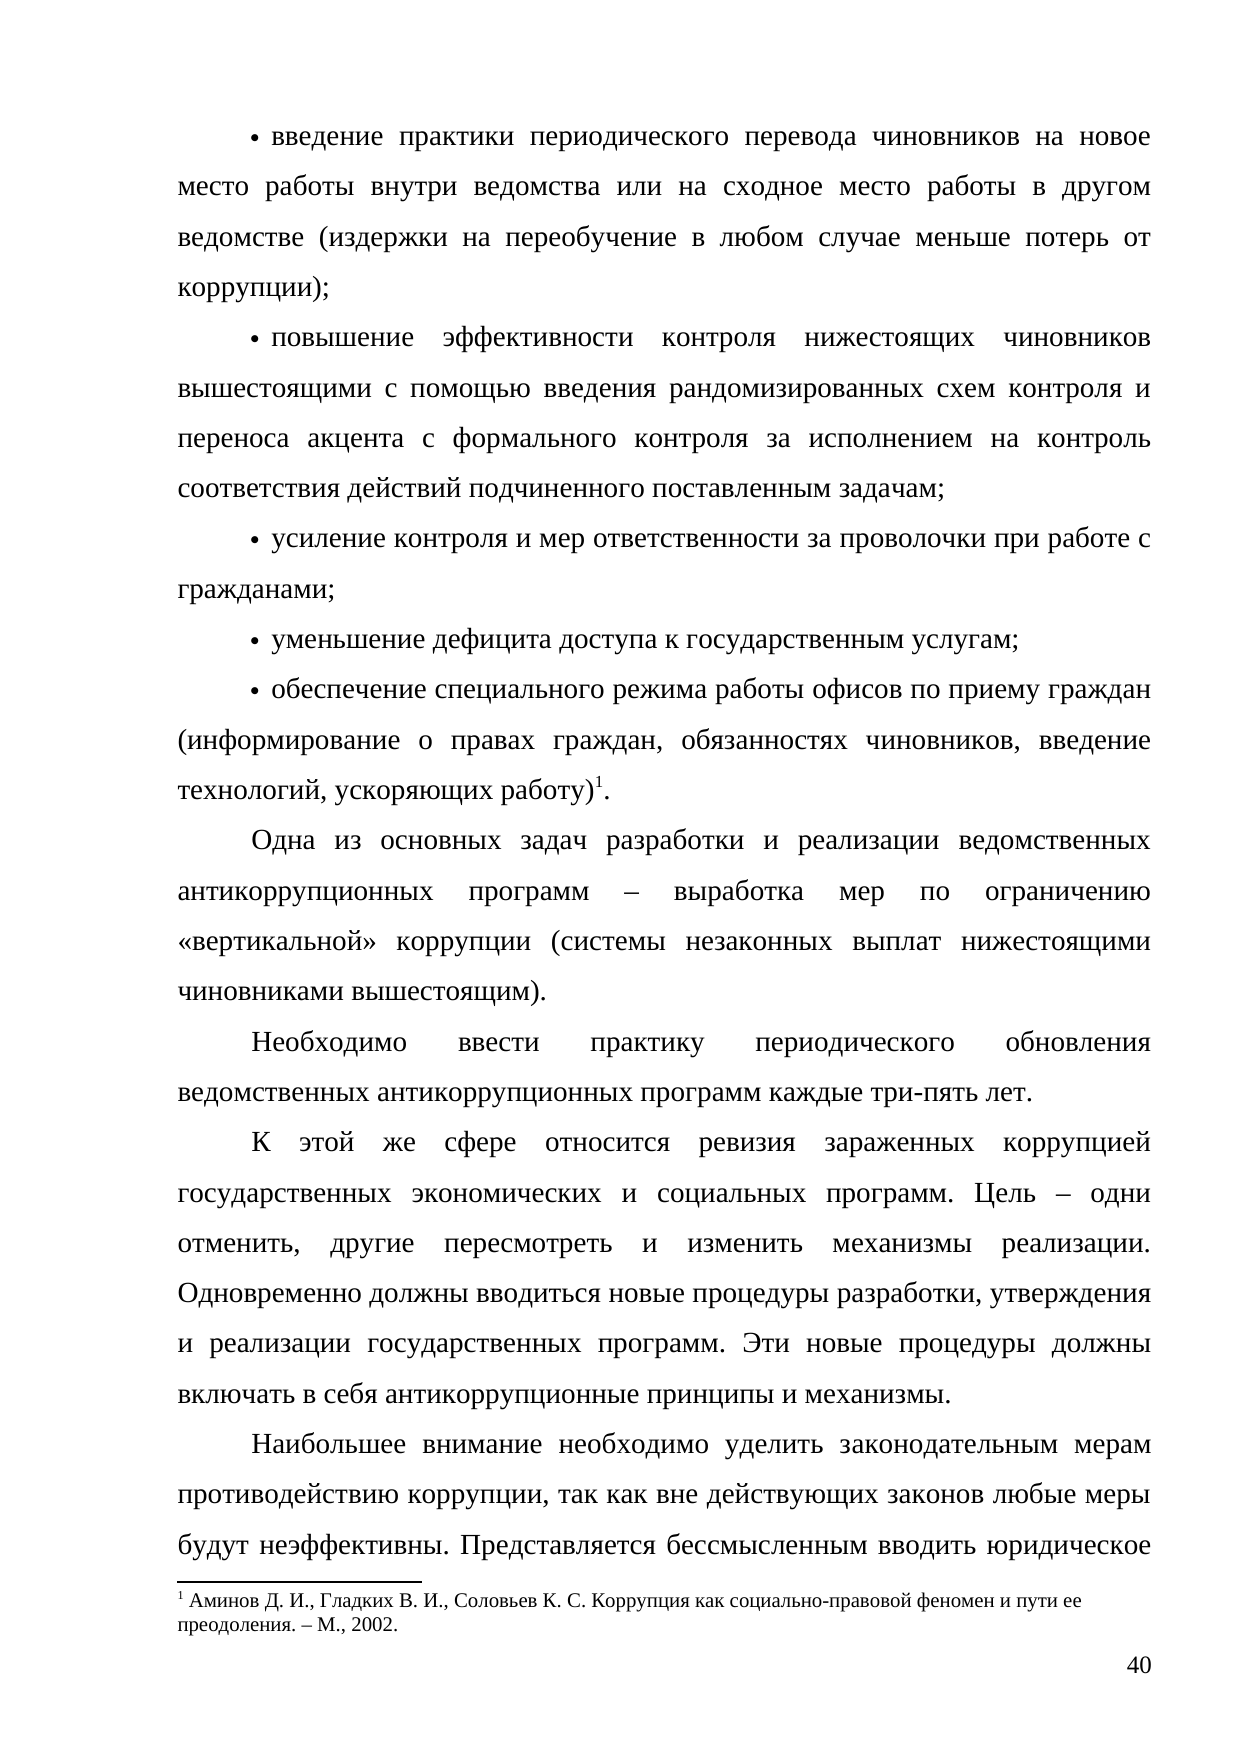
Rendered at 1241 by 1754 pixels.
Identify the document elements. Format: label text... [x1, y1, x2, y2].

list повышение эффективности контроля нижестоящих чиновников вышестоящими с помощью введения рандомизированных схем контроля и переноса акцента с формального контроля за исполнением на контроль соответствия действий подчиненного поставленным задачам; [177, 319, 1152, 504]
text Одна из основных задач разработки и реализации ведомственных антикоррупционных программ – выработка мер по ограничению «вертикальной» коррупции (системы незаконных выплат нижестоящими чиновниками вышестоящим). [177, 822, 1152, 1007]
list введение практики периодического перевода чиновников на новое место работы внутри ведомства или на сходное место работы в другом ведомстве (издержки на переобучение в любом случае меньше потерь от коррупции); [177, 118, 1152, 303]
list усиление контроля и мер ответственности за проволочки при работе с гражданами; [177, 521, 1152, 604]
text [177, 1426, 1152, 1560]
text К этой же сфере относится ревизия зараженных коррупцией государственных экономических и социальных программ. Цель – одни отменить, другие пересмотреть и изменить механизмы реализации. Одновременно должны вводиться новые процедуры разработки, утверждения и реализации государственных программ. Эти новые процедуры должны включать в себя антикоррупционные принципы и механизмы. [177, 1124, 1152, 1409]
list уменьшение дефицита доступа к государственным услугам; [177, 621, 1152, 655]
list обеспечение специального режима работы офисов по приему граждан (информирование о правах граждан, обязанностях чиновников, введение технологий, ускоряющих работу). [177, 672, 1152, 806]
text Необходимо ввести практику периодического обновления ведомственных антикоррупционных программ каждые три-пять лет. [177, 1024, 1152, 1108]
